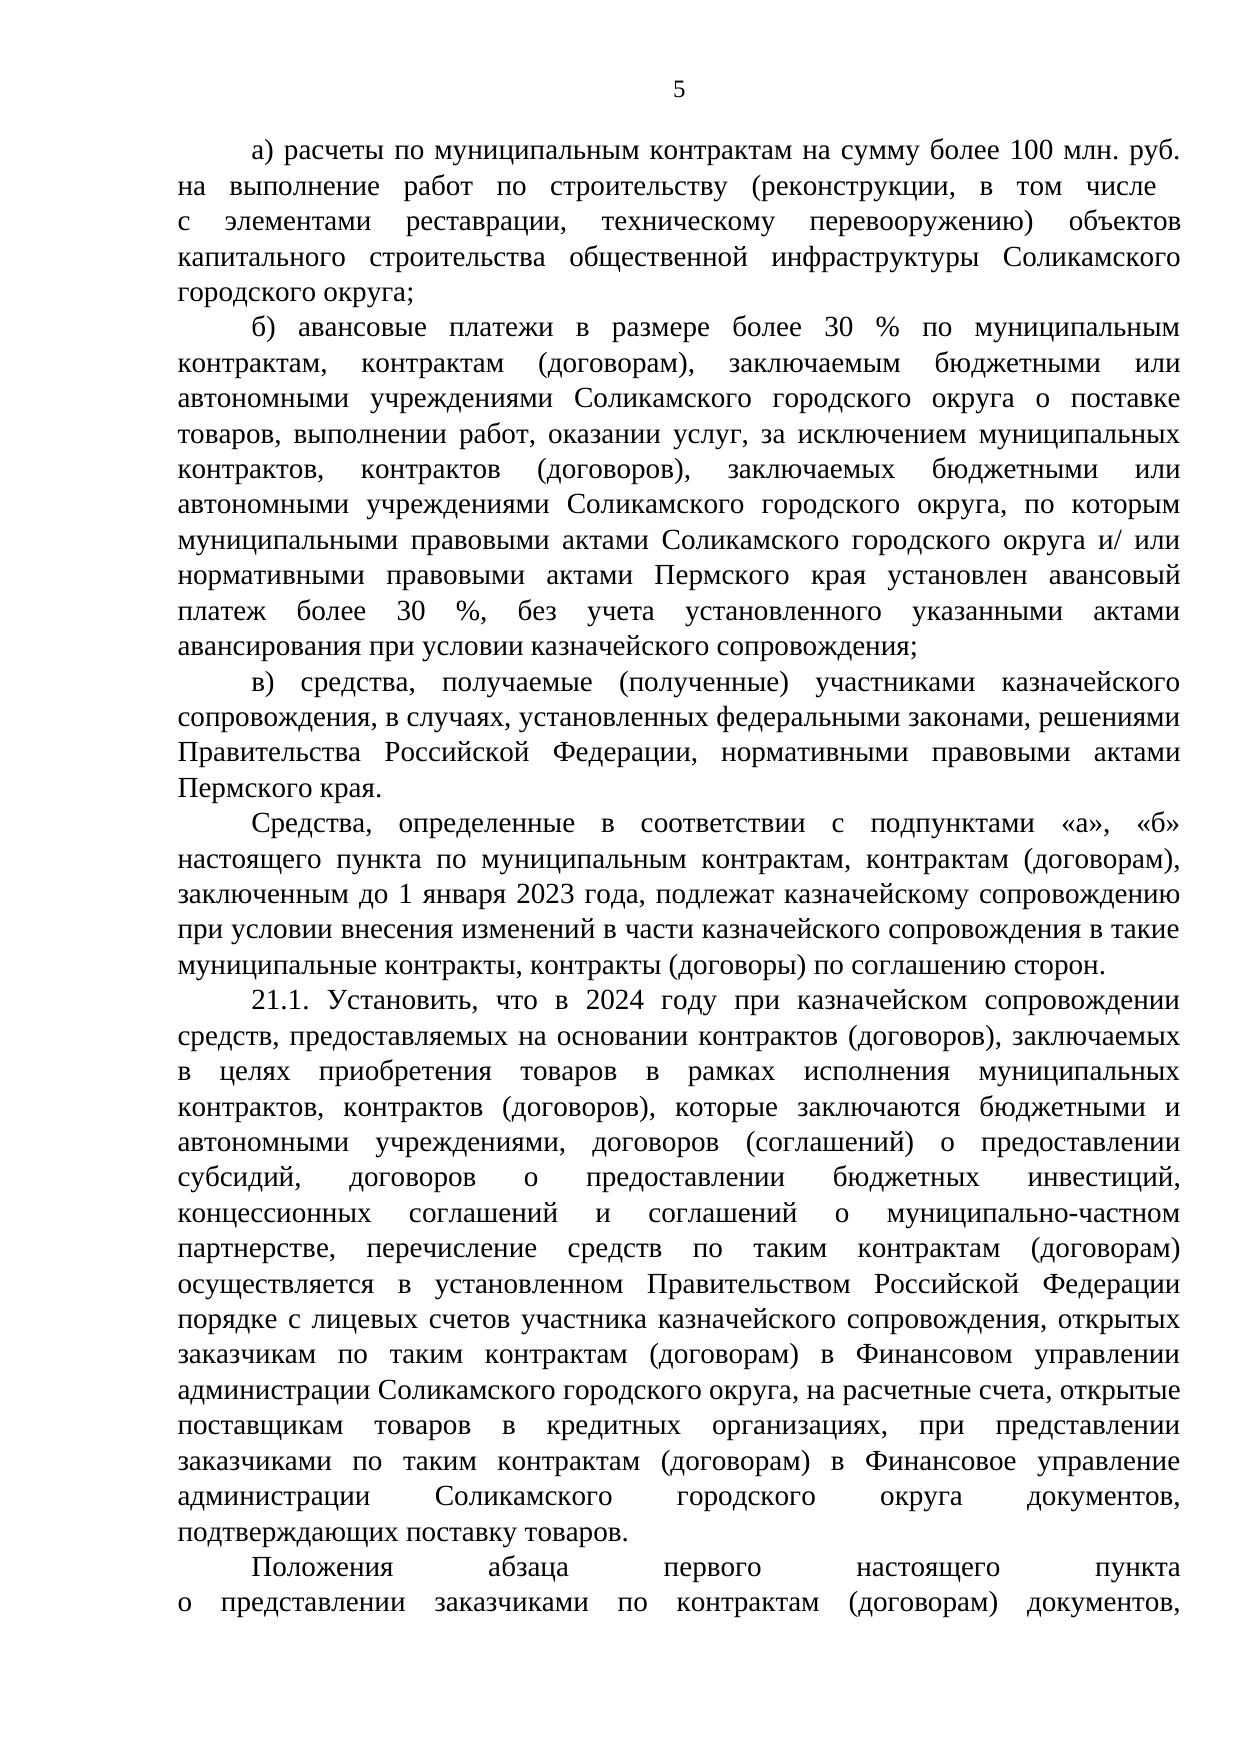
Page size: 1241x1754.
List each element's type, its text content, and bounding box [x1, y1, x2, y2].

text б) авансовые платежи в размере более 30 % по муниципальным контрактам, контрактам (договорам), заключаемым бюджетными или автономными учреждениями Соликамского городского округа о поставке товаров, выполнении работ, оказании услуг, за исключением муниципальных контрактов, контрактов (договоров), заключаемых бюджетными или автономными учреждениями Соликамского городского округа, по которым муниципальными правовыми актами Соликамского городского округа и/ или нормативными правовыми актами Пермского края установлен авансовый платеж более 30 %, без учета установленного указанными актами авансирования при условии казначейского сопровождения; [177, 308, 1181, 663]
text в) средства, получаемые (полученные) участниками казначейского сопровождения, в случаях, установленных федеральными законами, решениями Правительства Российской Федерации, нормативными правовыми актами Пермского края. [177, 663, 1181, 804]
text 21.1. Установить, что в 2024 году при казначейском сопровождении средств, предоставляемых на основании контрактов (договоров), заключаемых в целях приобретения товаров в рамках исполнения муниципальных контрактов, контрактов (договоров), которые заключаются бюджетными и автономными учреждениями, договоров (соглашений) о предоставлении субсидий, договоров о предоставлении бюджетных инвестиций, концессионных соглашений и соглашений о муниципально-частном партнерстве, перечисление средств по таким контрактам (договорам) осуществляется в установленном Правительством Российской Федерации порядке с лицевых счетов участника казначейского сопровождения, открытых заказчикам по таким контрактам (договорам) в Финансовом управлении администрации Соликамского городского округа, на расчетные счета, открытые поставщикам товаров в кредитных организациях, при представлении заказчиками по таким контрактам (договорам) в Финансовое управление администрации Соликамского городского округа документов, подтверждающих поставку товаров. [177, 981, 1181, 1548]
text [177, 1548, 1181, 1619]
text Средства, определенные в соответствии с подпунктами «а», «б» настоящего пункта по муниципальным контрактам, контрактам (договорам), заключенным до 1 января 2023 года, подлежат казначейскому сопровождению при условии внесения изменений в части казначейского сопровождения в такие муниципальные контракты, контракты (договоры) по соглашению сторон. [177, 804, 1181, 981]
text а) расчеты по муниципальным контрактам на сумму более 100 млн. руб. на выполнение работ по строительству (реконструкции, в том числе с элементами реставрации, техническому перевооружению) объектов капитального строительства общественной инфраструктуры Соликамского городского округа; [177, 131, 1181, 308]
